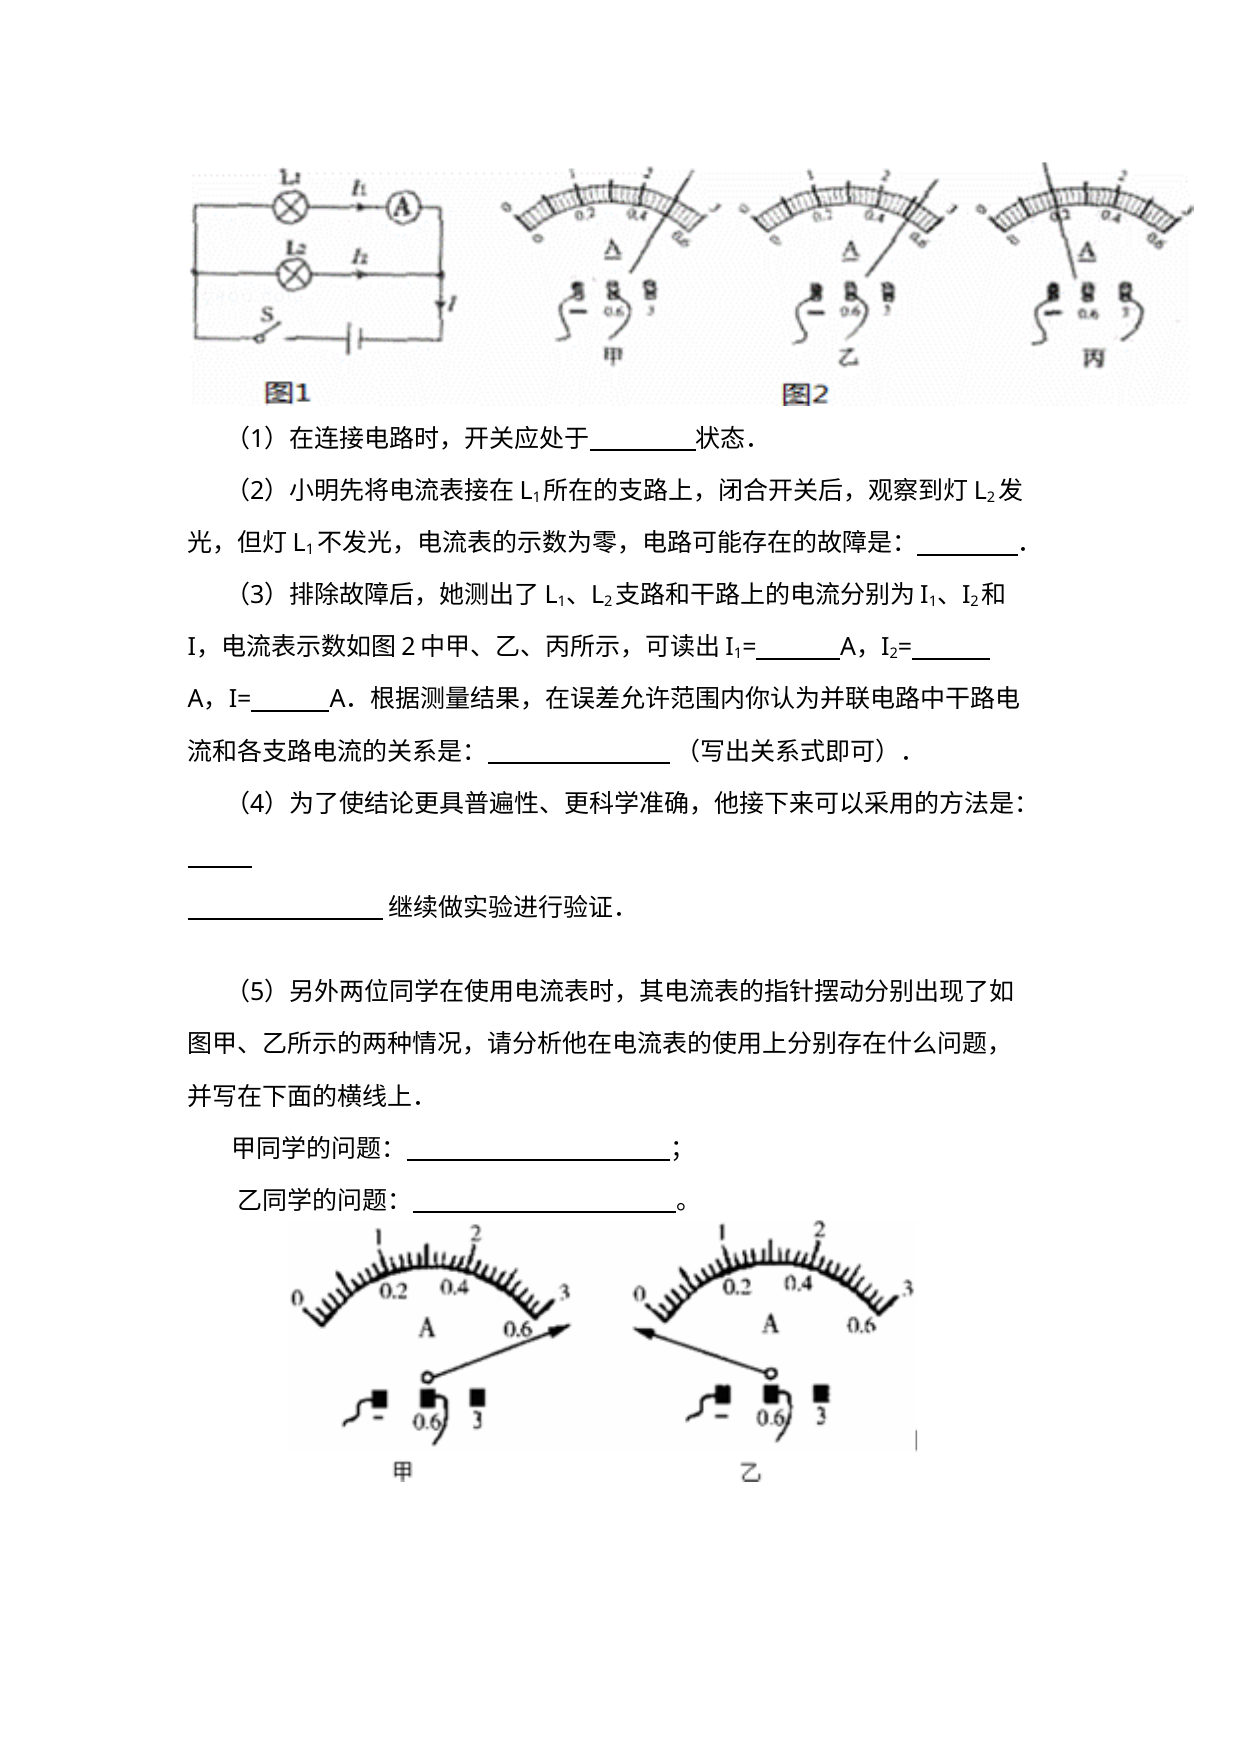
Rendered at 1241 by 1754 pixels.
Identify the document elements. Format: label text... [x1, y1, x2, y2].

text （3）排除故障后，她测出了L1、L2支路和干路上的电流分别为I1、I2和I，电流表示数如图2中甲、乙、丙所示，可读出I1= A，I2= A，I= A．根据测量结果，在误差允许范围内你认为并联电路中干路电流和各支路电流的关系是： （写出关系式即可）． [187, 562, 1031, 770]
text （2）小明先将电流表接在L1所在的支路上，闭合开关后，观察到灯L2发光，但灯L1不发光，电流表的示数为零，电路可能存在的故障是： ． [187, 458, 1031, 562]
text （5）另外两位同学在使用电流表时，其电流表的指针摆动分别出现了如图甲、乙所示的两种情况，请分析他在电流表的使用上分别存在什么问题，并写在下面的横线上． [187, 959, 1031, 1115]
picture [287, 1219, 918, 1482]
picture [187, 162, 1194, 406]
text （1）在连接电路时，开关应处于 状态． [187, 406, 1031, 458]
text 继续做实验进行验证． [187, 874, 1031, 927]
text 乙同学的问题： 。 [187, 1167, 1031, 1219]
text 甲同学的问题： ； [187, 1115, 1031, 1167]
text （4）为了使结论更具普遍性、更科学准确，他接下来可以采用的方法是： [187, 770, 1031, 874]
